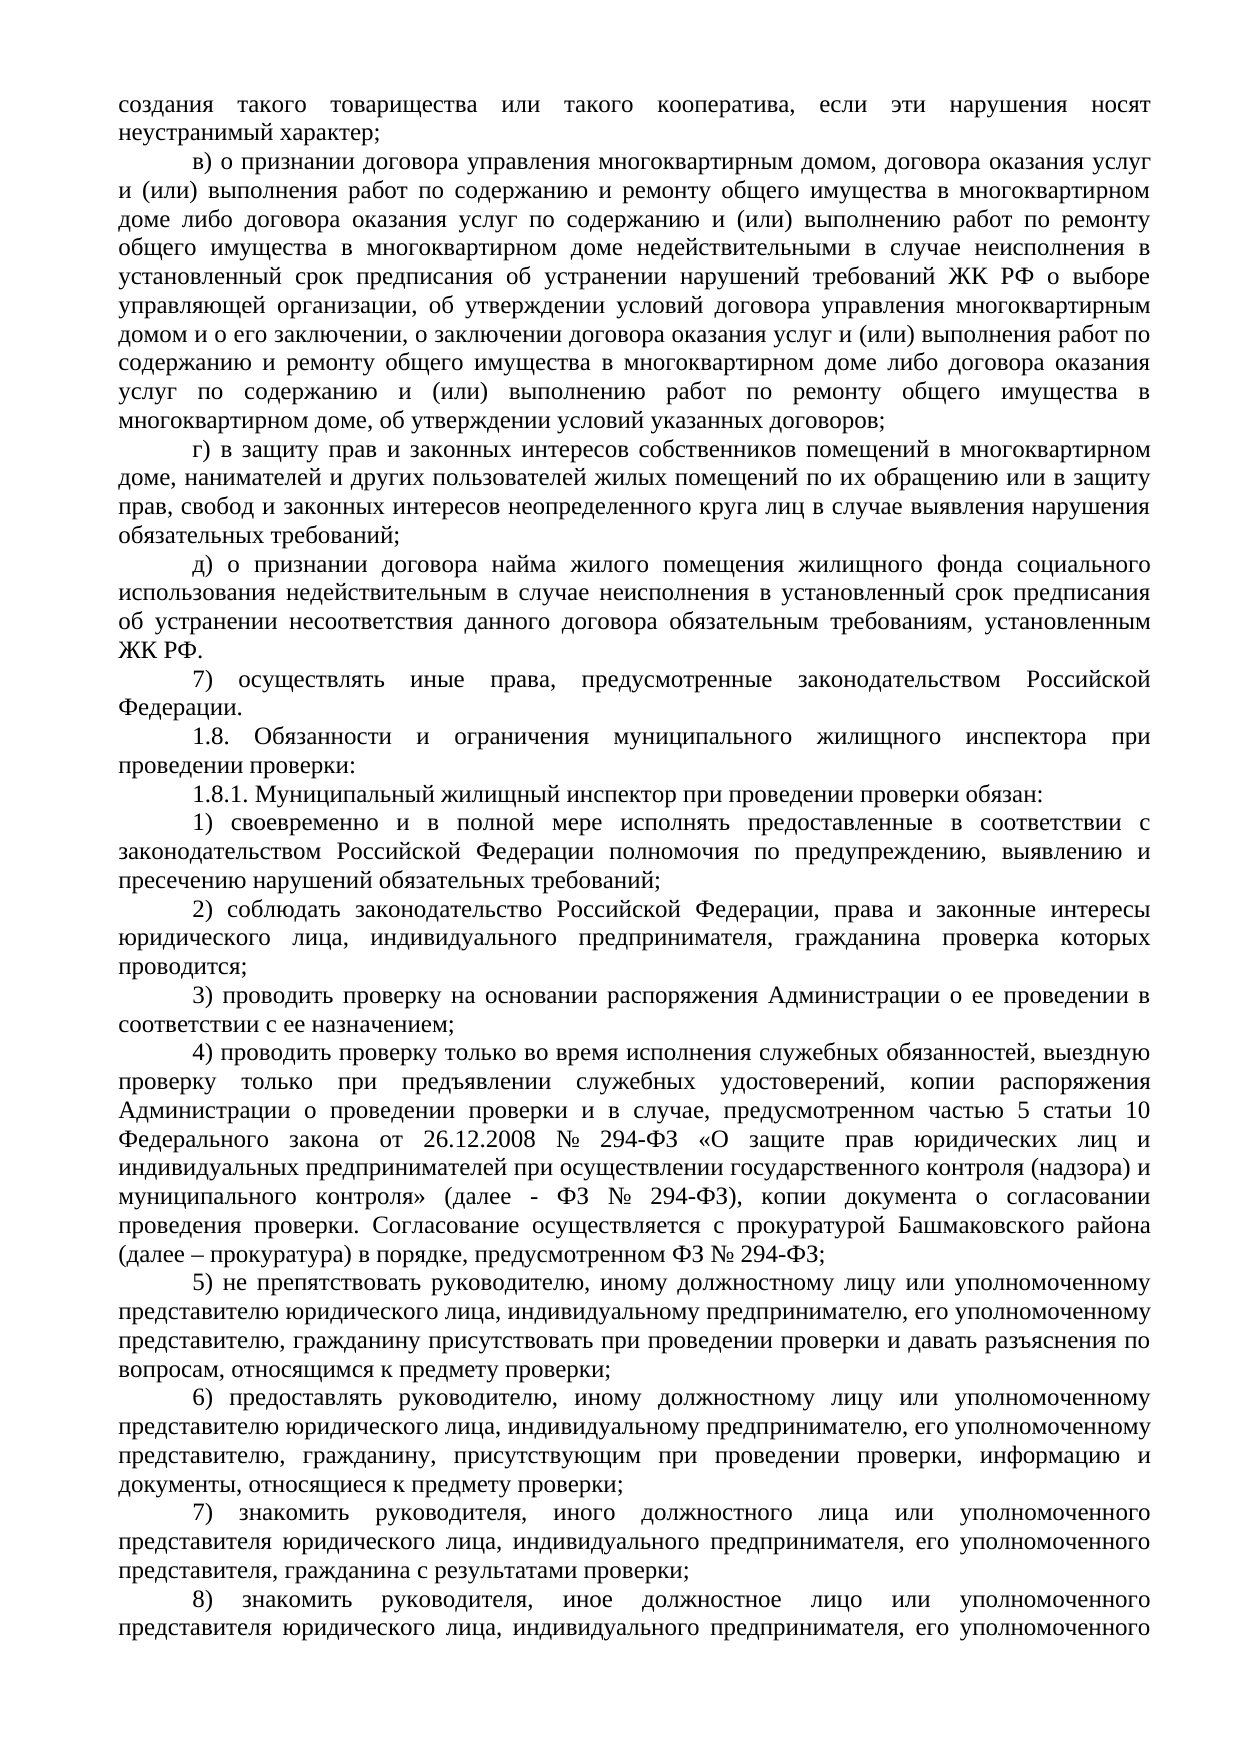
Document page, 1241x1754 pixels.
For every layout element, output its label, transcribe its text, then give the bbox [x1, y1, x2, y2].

text 3) проводить проверку на основании распоряжения Администрации о ее проведении в соответствии с ее назначением; [118, 980, 1152, 1037]
text 6) предоставлять руководителю, иному должностному лицу или уполномоченному представителю юридического лица, индивидуальному предпринимателю, его уполномоченному представителю, гражданину, присутствующим при проведении проверки, информацию и документы, относящиеся к предмету проверки; [118, 1382, 1152, 1497]
text в) о признании договора управления многоквартирным домом, договора оказания услуг и (или) выполнения работ по содержанию и ремонту общего имущества в многоквартирном доме либо договора оказания услуг по содержанию и (или) выполнению работ по ремонту общего имущества в многоквартирном доме недействительными в случае неисполнения в установленный срок предписания об устранении нарушений требований ЖК РФ о выборе управляющей организации, об утверждении условий договора управления многоквартирным домом и о его заключении, о заключении договора оказания услуг и (или) выполнения работ по содержанию и ремонту общего имущества в многоквартирном доме либо договора оказания услуг по содержанию и (или) выполнению работ по ремонту общего имущества в многоквартирном доме, об утверждении условий указанных договоров; [118, 146, 1152, 434]
text 4) проводить проверку только во время исполнения служебных обязанностей, выездную проверку только при предъявлении служебных удостоверений, копии распоряжения Администрации о проведении проверки и в случае, предусмотренном частью 5 статьи 10 Федерального закона от 26.12.2008 № 294-ФЗ «О защите прав юридических лиц и индивидуальных предпринимателей при осуществлении государственного контроля (надзора) и муниципального контроля» (далее - ФЗ № 294-ФЗ), копии документа о согласовании проведения проверки. Согласование осуществляется с прокуратурой Башмаковского района (далее – прокуратура) в порядке, предусмотренном ФЗ № 294-ФЗ; [118, 1037, 1152, 1267]
text 7) знакомить руководителя, иного должностного лица или уполномоченного представителя юридического лица, индивидуального предпринимателя, его уполномоченного представителя, гражданина с результатами проверки; [118, 1497, 1152, 1584]
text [118, 89, 1152, 146]
text г) в защиту прав и законных интересов собственников помещений в многоквартирном доме, нанимателей и других пользователей жилых помещений по их обращению или в защиту прав, свобод и законных интересов неопределенного круга лиц в случае выявления нарушения обязательных требований; [118, 434, 1152, 549]
text 1.8.1. Муниципальный жилищный инспектор при проведении проверки обязан: [118, 779, 1152, 807]
text 1) своевременно и в полной мере исполнять предоставленные в соответствии с законодательством Российской Федерации полномочия по предупреждению, выявлению и пресечению нарушений обязательных требований; [118, 807, 1152, 894]
text 2) соблюдать законодательство Российской Федерации, права и законные интересы юридического лица, индивидуального предпринимателя, гражданина проверка которых проводится; [118, 894, 1152, 980]
text д) о признании договора найма жилого помещения жилищного фонда социального использования недействительным в случае неисполнения в установленный срок предписания об устранении несоответствия данного договора обязательным требованиям, установленным ЖК РФ. [118, 549, 1152, 664]
text 5) не препятствовать руководителю, иному должностному лицу или уполномоченному представителю юридического лица, индивидуальному предпринимателю, его уполномоченному представителю, гражданину присутствовать при проведении проверки и давать разъяснения по вопросам, относящимся к предмету проверки; [118, 1267, 1152, 1382]
text 7) осуществлять иные права, предусмотренные законодательством Российской Федерации. [118, 664, 1152, 721]
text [118, 1584, 1152, 1641]
text 1.8. Обязанности и ограничения муниципального жилищного инспектора при проведении проверки: [118, 721, 1152, 779]
